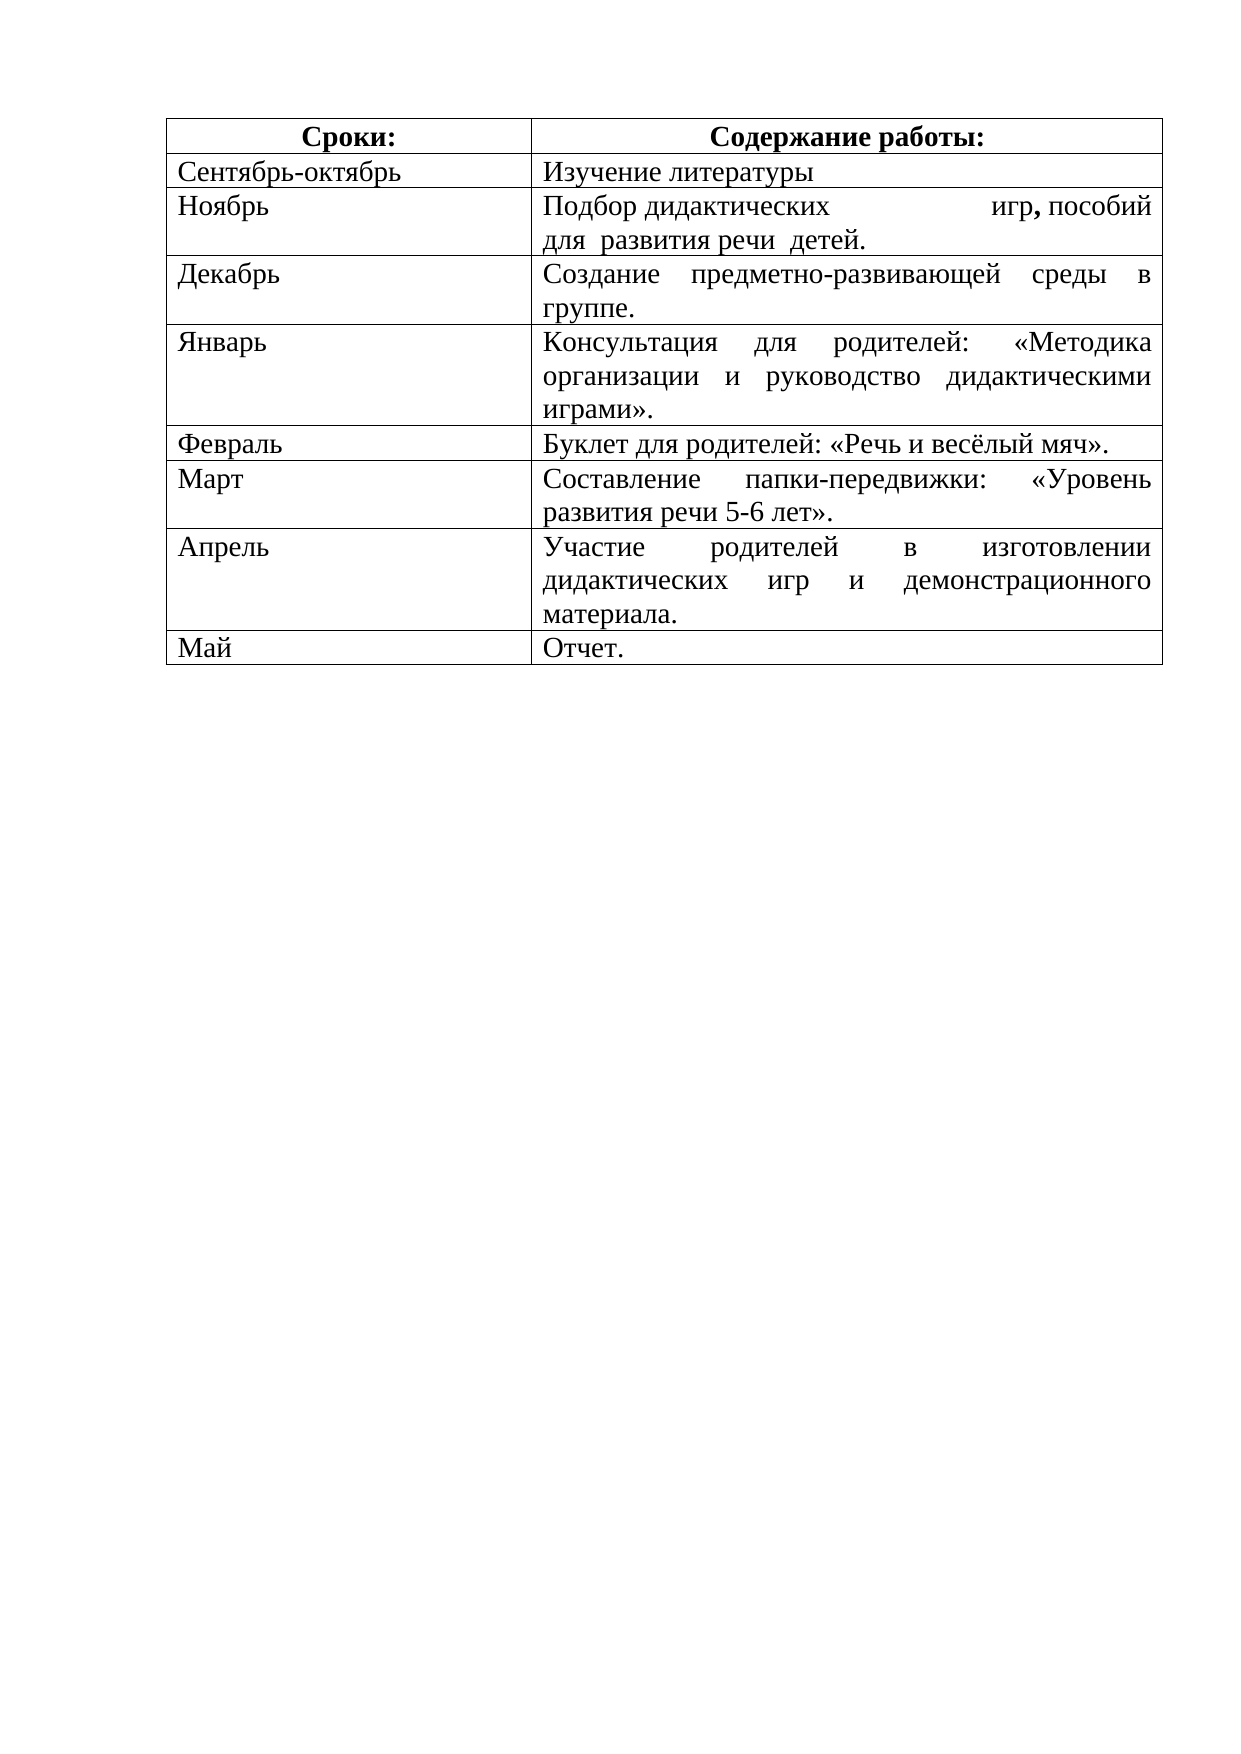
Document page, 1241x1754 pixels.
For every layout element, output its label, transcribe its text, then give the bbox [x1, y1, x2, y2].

table_cell Консультация для родителей: «Методика организации и руководство дидактическими играми». [532, 325, 1162, 425]
table_cell Подбор дидактических игр, пособий для развития речи детей. [532, 188, 1162, 255]
table_cell Изучение литературы [532, 154, 1162, 187]
table_header Сроки: [167, 119, 531, 153]
table_cell Отчет. [532, 631, 1162, 664]
table_cell Участие родителей в изготовлении дидактических игр и демонстрационного материала. [532, 529, 1162, 629]
table_cell Декабрь [167, 256, 531, 323]
table_cell Март [167, 461, 531, 528]
table_cell Ноябрь [167, 188, 531, 255]
table_cell Февраль [167, 426, 531, 460]
table_cell Январь [167, 325, 531, 425]
table_cell Буклет для родителей: «Речь и весёлый мяч». [532, 426, 1162, 460]
table_cell Создание предметно-развивающей среды в группе. [532, 256, 1162, 323]
table_cell Составление папки-передвижки: «Уровень развития речи 5-6 лет». [532, 461, 1162, 528]
table_cell Сентябрь-октябрь [167, 154, 531, 187]
table_cell Апрель [167, 529, 531, 629]
table_header Содержание работы: [532, 119, 1162, 153]
table_cell Май [167, 631, 531, 664]
